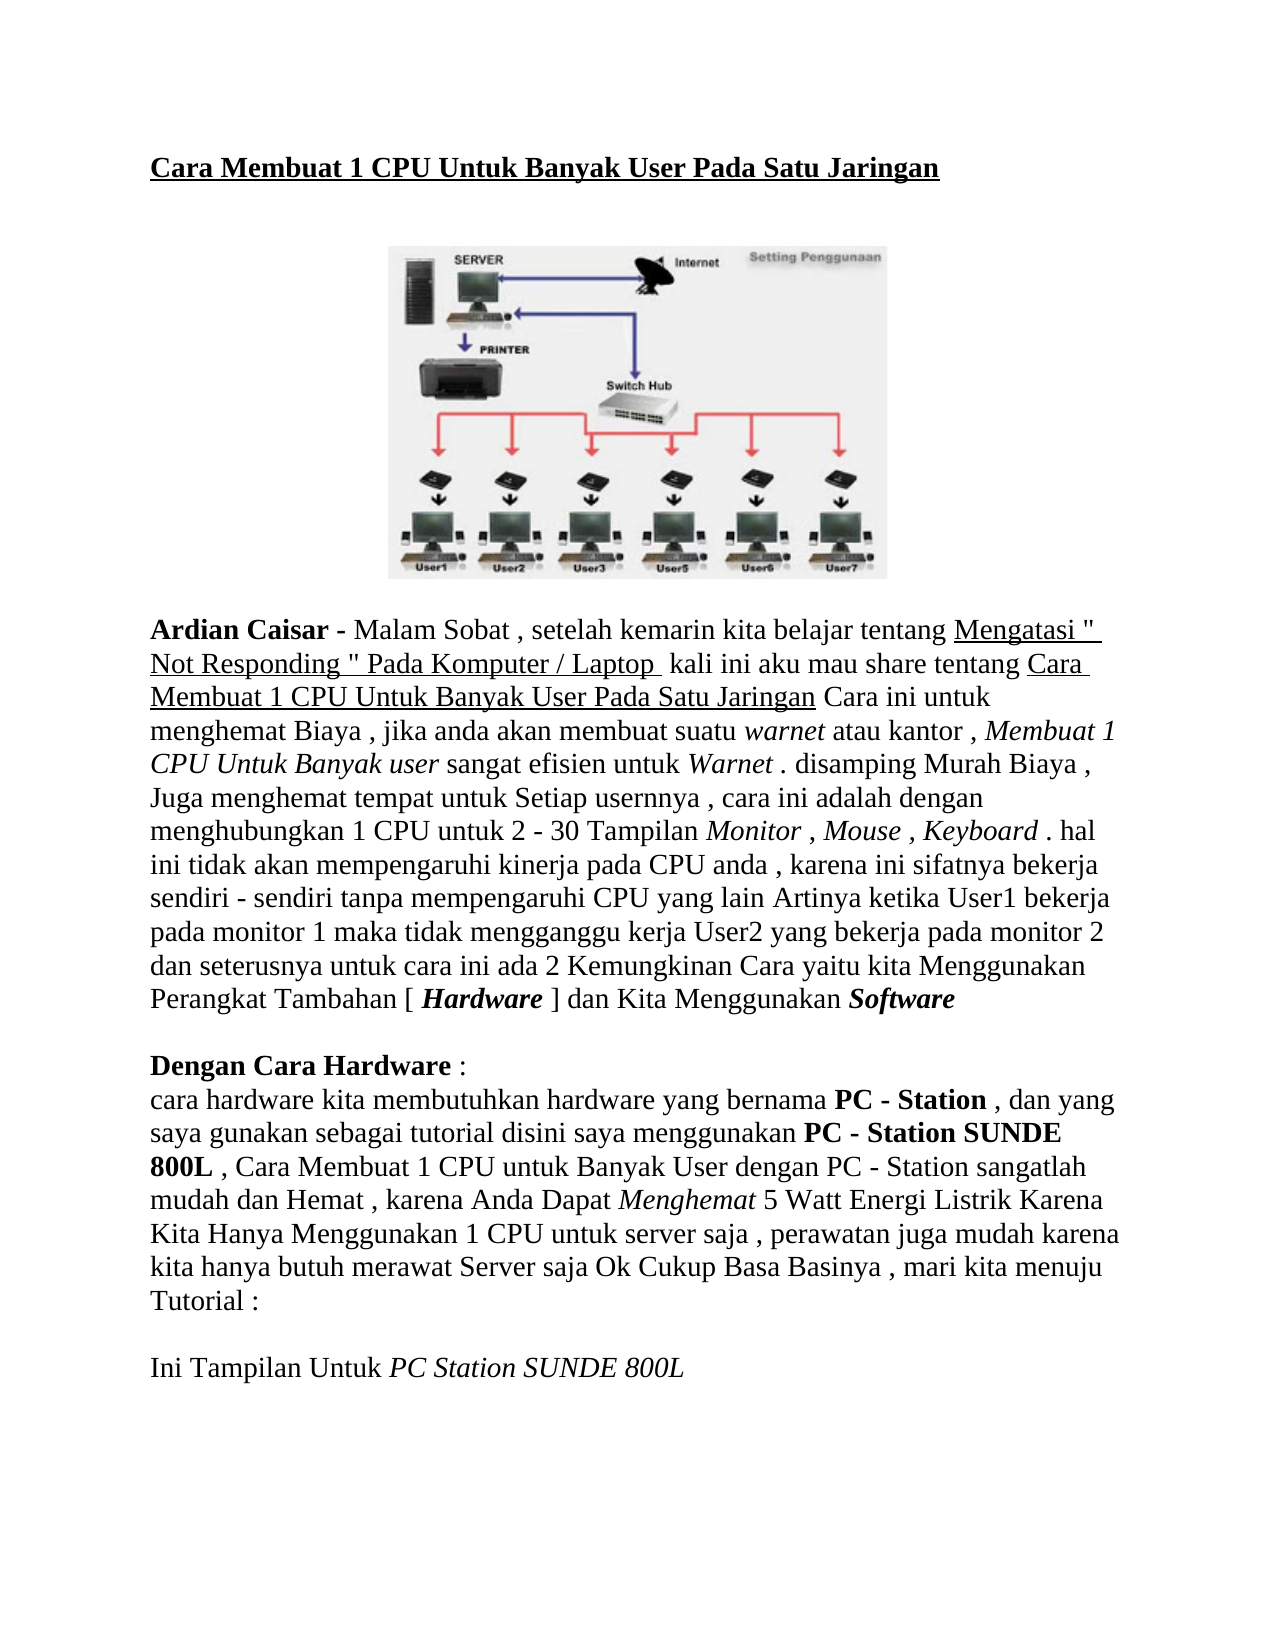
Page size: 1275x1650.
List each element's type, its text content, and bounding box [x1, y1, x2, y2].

text Ini Tampilan Untuk PC Station SUNDE 800L [150, 1350, 1125, 1384]
text Dengan Cara Hardware : cara hardware kita membutuhkan hardware yang bernama PC - Station , dan yang saya gunakan sebagai tutorial disini saya menggunakan PC - Station SUNDE 800L , Cara Membuat 1 CPU untuk Banyak User dengan PC - Station sangatlah mudah dan Hemat , karena Anda Dapat Menghemat 5 Watt Energi Listrik Karena Kita Hanya Menggunakan 1 CPU untuk server saja , perawatan juga mudah karena kita hanya butuh merawat Server saja Ok Cukup Basa Basinya , mari kita menuju Tutorial : [150, 1015, 1125, 1317]
text Cara Membuat 1 CPU Untuk Banyak User Pada Satu Jaringan [150, 150, 1125, 183]
picture [387, 246, 888, 579]
text Ardian Caisar - Malam Sobat , setelah kemarin kita belajar tentang Mengatasi " Not Responding " Pada Komputer / Laptop kali ini aku mau share tentang Cara Membuat 1 CPU Untuk Banyak User Pada Satu Jaringan Cara ini untuk menghemat Biaya , jika anda akan membuat suatu warnet atau kantor , Membuat 1 CPU Untuk Banyak user sangat efisien untuk Warnet . disamping Murah Biaya , Juga menghemat tempat untuk Setiap usernnya , cara ini adalah dengan menghubungkan 1 CPU untuk 2 - 30 Tampilan Monitor , Mouse , Keyboard . hal ini tidak akan mempengaruhi kinerja pada CPU anda , karena ini sifatnya bekerja sendiri - sendiri tanpa mempengaruhi CPU yang lain Artinya ketika User1 bekerja pada monitor 1 maka tidak mengganggu kerja User2 yang bekerja pada monitor 2 dan seterusnya untuk cara ini ada 2 Kemungkinan Cara yaitu kita Menggunakan Perangkat Tambahan [ Hardware ] dan Kita Menggunakan Software [150, 579, 1125, 1015]
